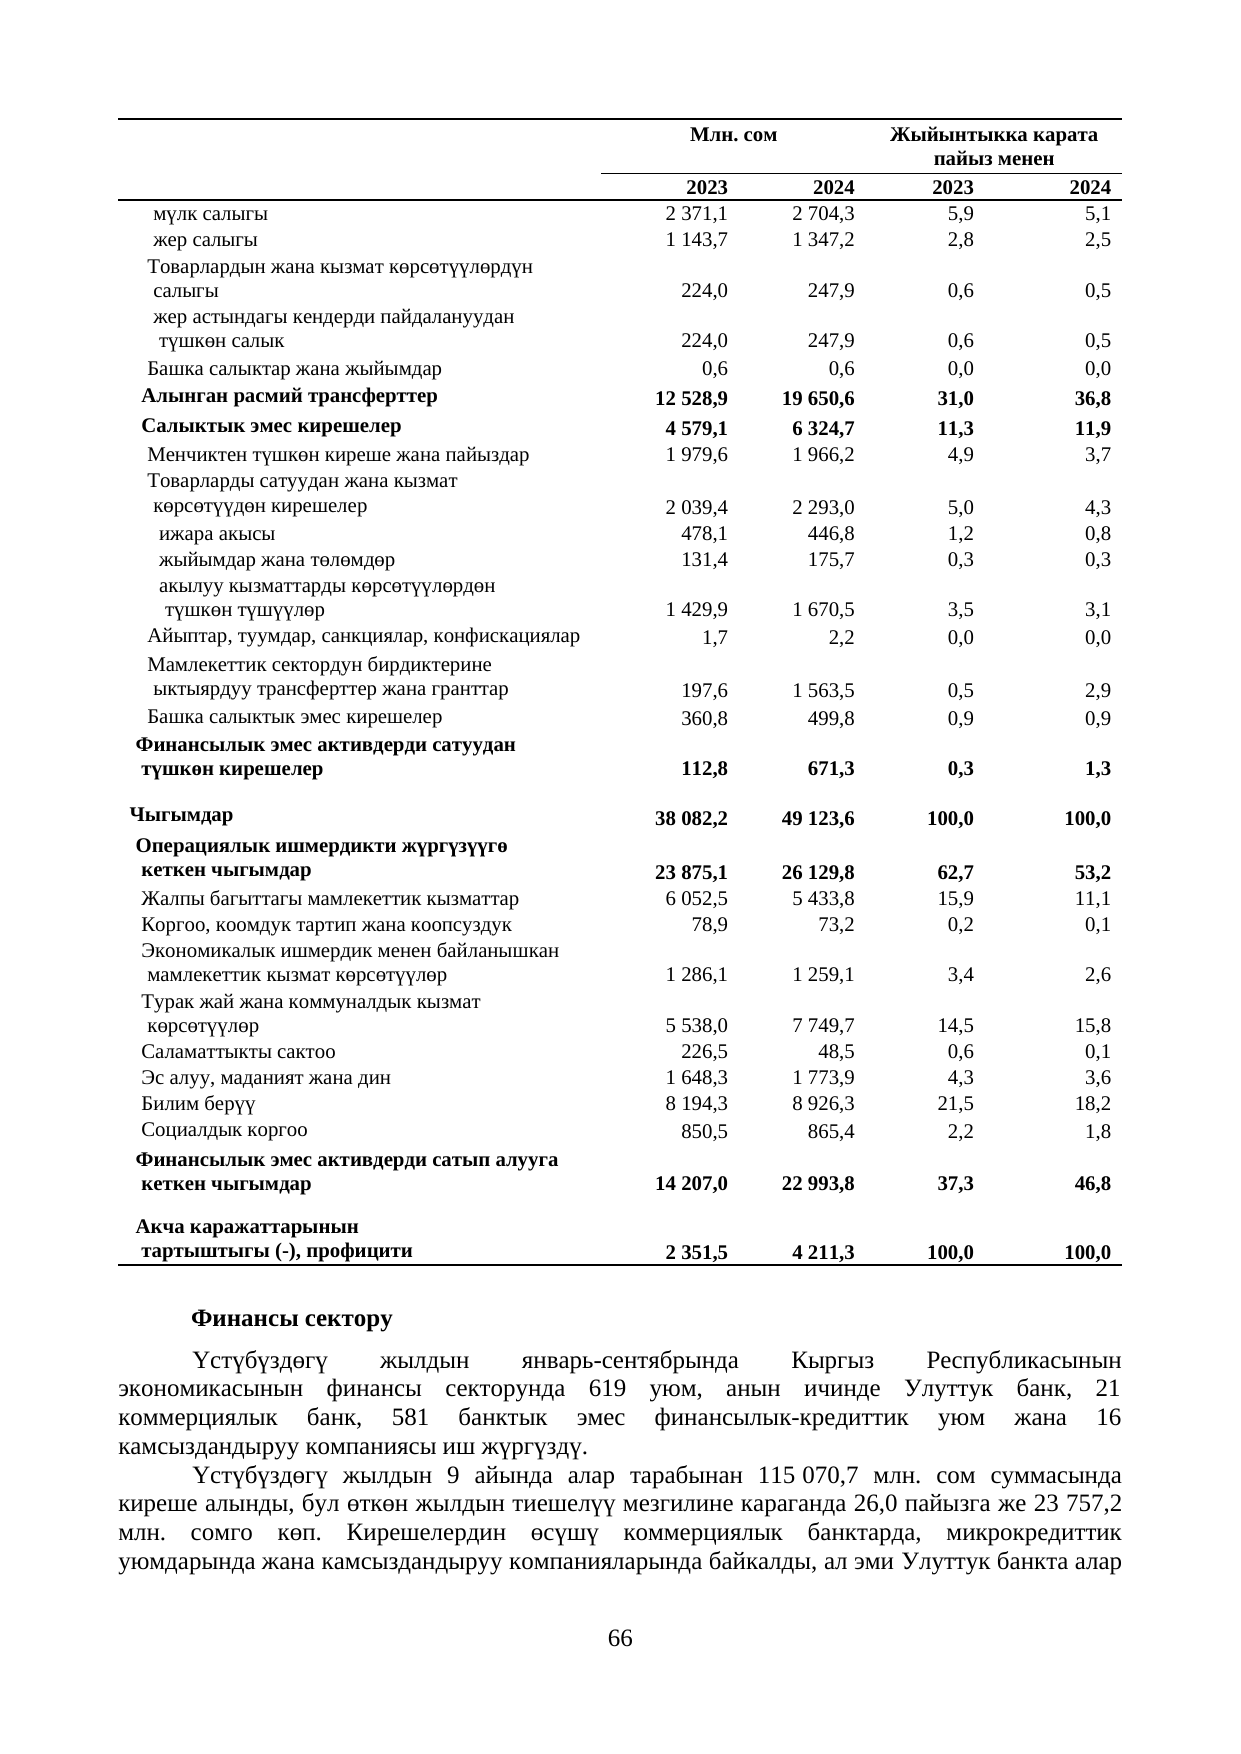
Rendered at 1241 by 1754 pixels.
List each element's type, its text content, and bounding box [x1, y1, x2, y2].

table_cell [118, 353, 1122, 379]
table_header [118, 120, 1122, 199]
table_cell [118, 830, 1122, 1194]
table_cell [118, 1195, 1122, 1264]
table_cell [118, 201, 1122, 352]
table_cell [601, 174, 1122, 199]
text Финансы сектору [118, 1303, 1122, 1332]
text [118, 1460, 1122, 1575]
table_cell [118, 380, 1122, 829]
text Үстүбүздөгү жылдын январь-сентябрында Кыргыз Республикасынын экономикасынын финансы секторунда 619 уюм, анын ичинде Улуттук банк, 21 коммерциялык банк, 581 банктык эмес финансылык-кредиттик уюм жана 16 камсыздандыруу компаниясы иш жүргүздү. [118, 1345, 1122, 1460]
